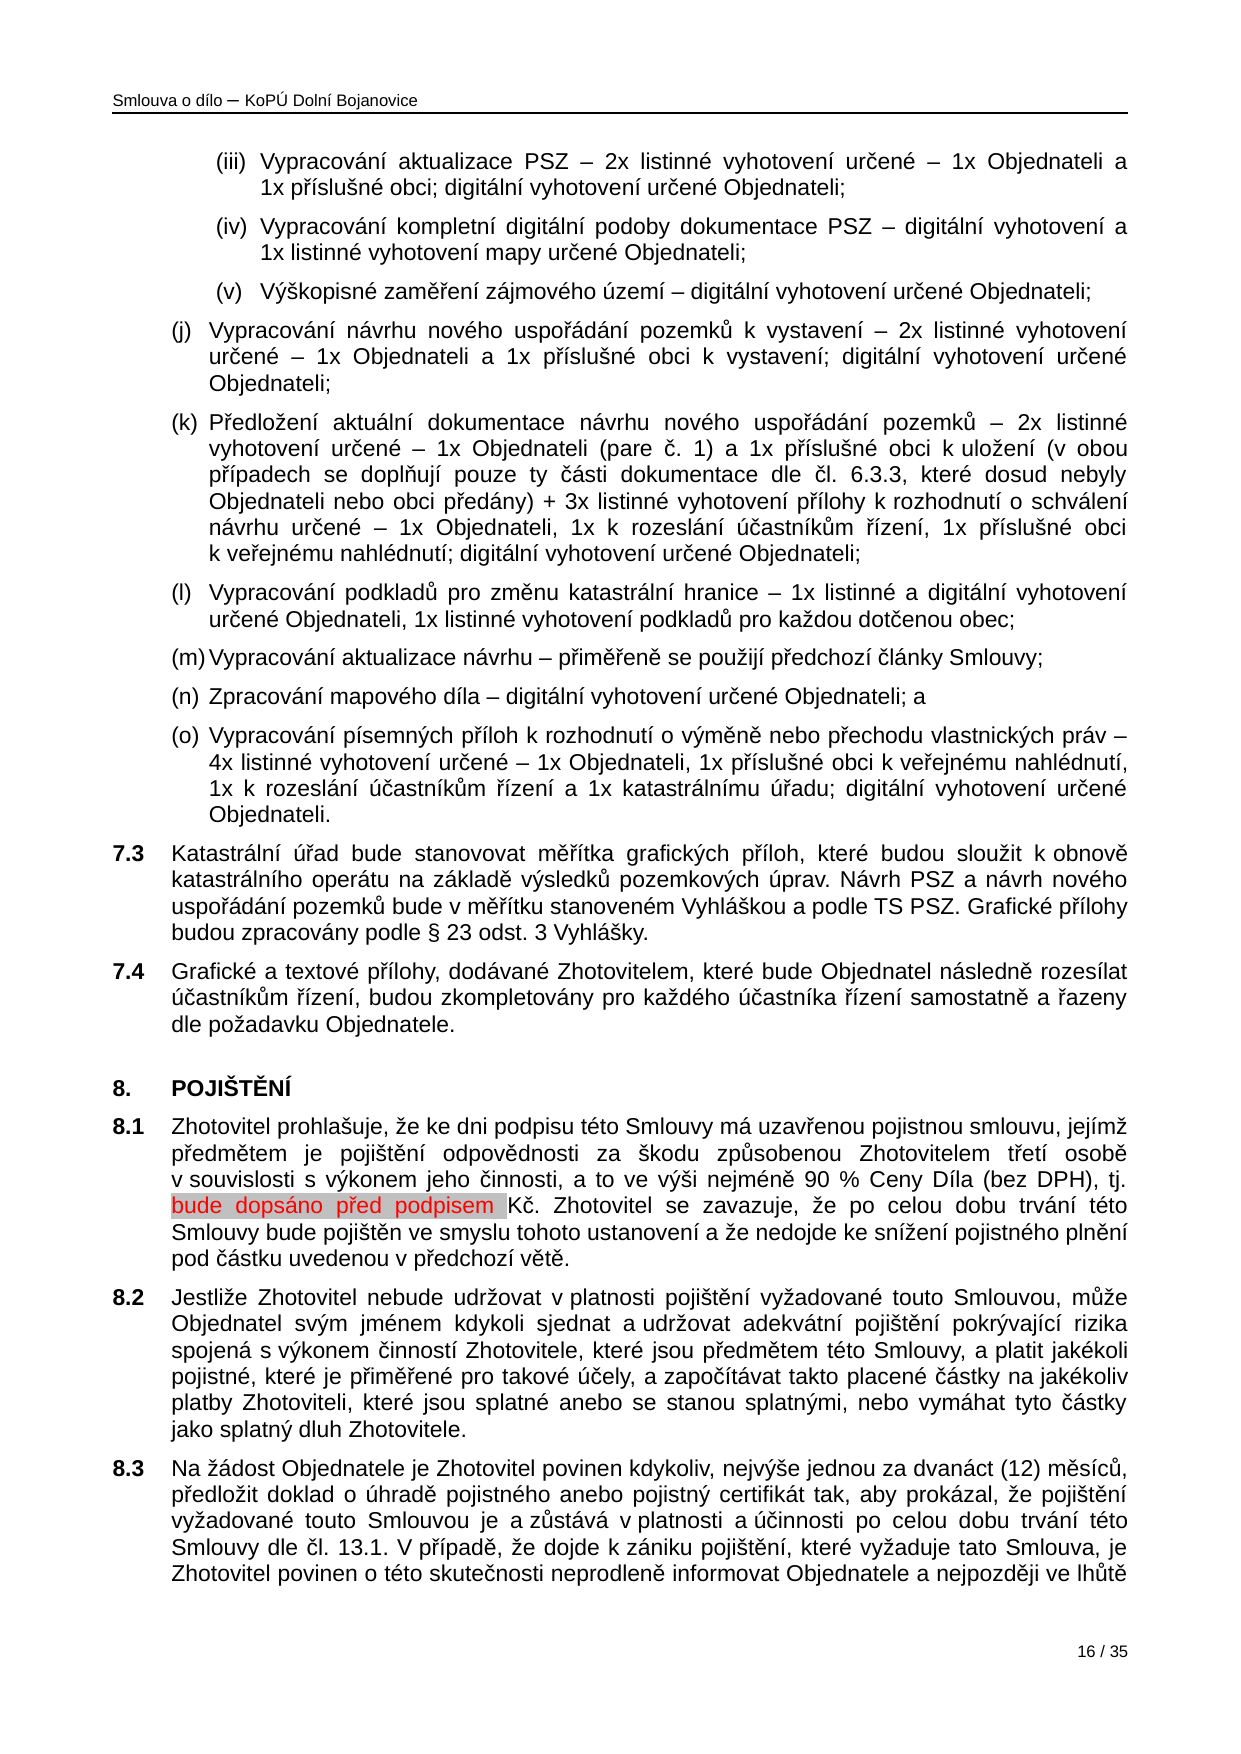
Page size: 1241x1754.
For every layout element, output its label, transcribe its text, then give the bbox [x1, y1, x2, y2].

list Vypracování podkladů pro změnu katastrální hranice – 1x listinné a digitální vyhotovení určené Objednateli, 1x listinné vyhotovení podkladů pro každou dotčenou obec; [171, 579, 1128, 632]
text Pojištění [112, 1074, 1128, 1101]
text Grafické a textové přílohy, dodávané Zhotovitelem, které bude Objednatel následně rozesílat účastníkům řízení, budou zkompletovány pro každého účastníka řízení samostatně a řazeny dle požadavku Objednatele. [112, 958, 1128, 1037]
text Katastrální úřad bude stanovovat měřítka grafických příloh, které budou sloužit k obnově katastrálního operátu na základě výsledků pozemkových úprav. Návrh PSZ a návrh nového uspořádání pozemků bude v měřítku stanoveném Vyhláškou a podle TS PSZ. Grafické přílohy budou zpracovány podle § 23 odst. 3 Vyhlášky. [112, 840, 1128, 945]
text Jestliže Zhotovitel nebude udržovat v platnosti pojištění vyžadované touto Smlouvou, může Objednatel svým jménem kdykoli sjednat a udržovat adekvátní pojištění pokrývající rizika spojená s výkonem činností Zhotovitele, které jsou předmětem této Smlouvy, a platit jakékoli pojistné, které je přiměřené pro takové účely, a započítávat takto placené částky na jakékoliv platby Zhotoviteli, které jsou splatné anebo se stanou splatnými, nebo vymáhat tyto částky jako splatný dluh Zhotovitele. [112, 1284, 1128, 1442]
list Vypracování návrhu nového uspořádání pozemků k vystavení – 2x listinné vyhotovení určené – 1x Objednateli a 1x příslušné obci k vystavení; digitální vyhotovení určené Objednateli; [171, 317, 1128, 396]
list Předložení aktuální dokumentace návrhu nového uspořádání pozemků – 2x listinné vyhotovení určené – 1x Objednateli (pare č. 1) a 1x příslušné obci k uložení (v obou případech se doplňují pouze ty části dokumentace dle čl. 6.3.3, které dosud nebyly Objednateli nebo obci předány) + 3x listinné vyhotovení přílohy k rozhodnutí o schválení návrhu určené – 1x Objednateli, 1x k rozeslání účastníkům řízení, 1x příslušné obci k veřejnému nahlédnutí; digitální vyhotovení určené Objednateli; [171, 408, 1128, 567]
list Vypracování aktualizace PSZ – 2x listinné vyhotovení určené – 1x Objednateli a 1x příslušné obci; digitální vyhotovení určené Objednateli; [216, 148, 1128, 200]
list Vypracování kompletní digitální podoby dokumentace PSZ – digitální vyhotovení a 1x listinné vyhotovení mapy určené Objednateli; [216, 213, 1128, 266]
list Výškopisné zaměření zájmového území – digitální vyhotovení určené Objednateli; [216, 278, 1128, 304]
list Zpracování mapového díla – digitální vyhotovení určené Objednateli; a [171, 683, 1128, 709]
text Zhotovitel prohlašuje, že ke dni podpisu této Smlouvy má uzavřenou pojistnou smlouvu, jejímž předmětem je pojištění odpovědnosti za škodu způsobenou Zhotovitelem třetí osobě v souvislosti s výkonem jeho činnosti, a to ve výši nejméně 90 % Ceny Díla (bez DPH), tj. bude dopsáno před podpisem Kč. Zhotovitel se zavazuje, že po celou dobu trvání této Smlouvy bude pojištěn ve smyslu tohoto ustanovení a že nedojde ke snížení pojistného plnění pod částku uvedenou v předchozí větě. [112, 1113, 1128, 1271]
list Vypracování aktualizace návrhu – přiměřeně se použijí předchozí články Smlouvy; [171, 644, 1128, 671]
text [112, 1454, 1128, 1586]
list Vypracování písemných příloh k rozhodnutí o výměně nebo přechodu vlastnických práv – 4x listinné vyhotovení určené – 1x Objednateli, 1x příslušné obci k veřejnému nahlédnutí, 1x k rozeslání účastníkům řízení a 1x katastrálnímu úřadu; digitální vyhotovení určené Objednateli. [171, 722, 1128, 827]
